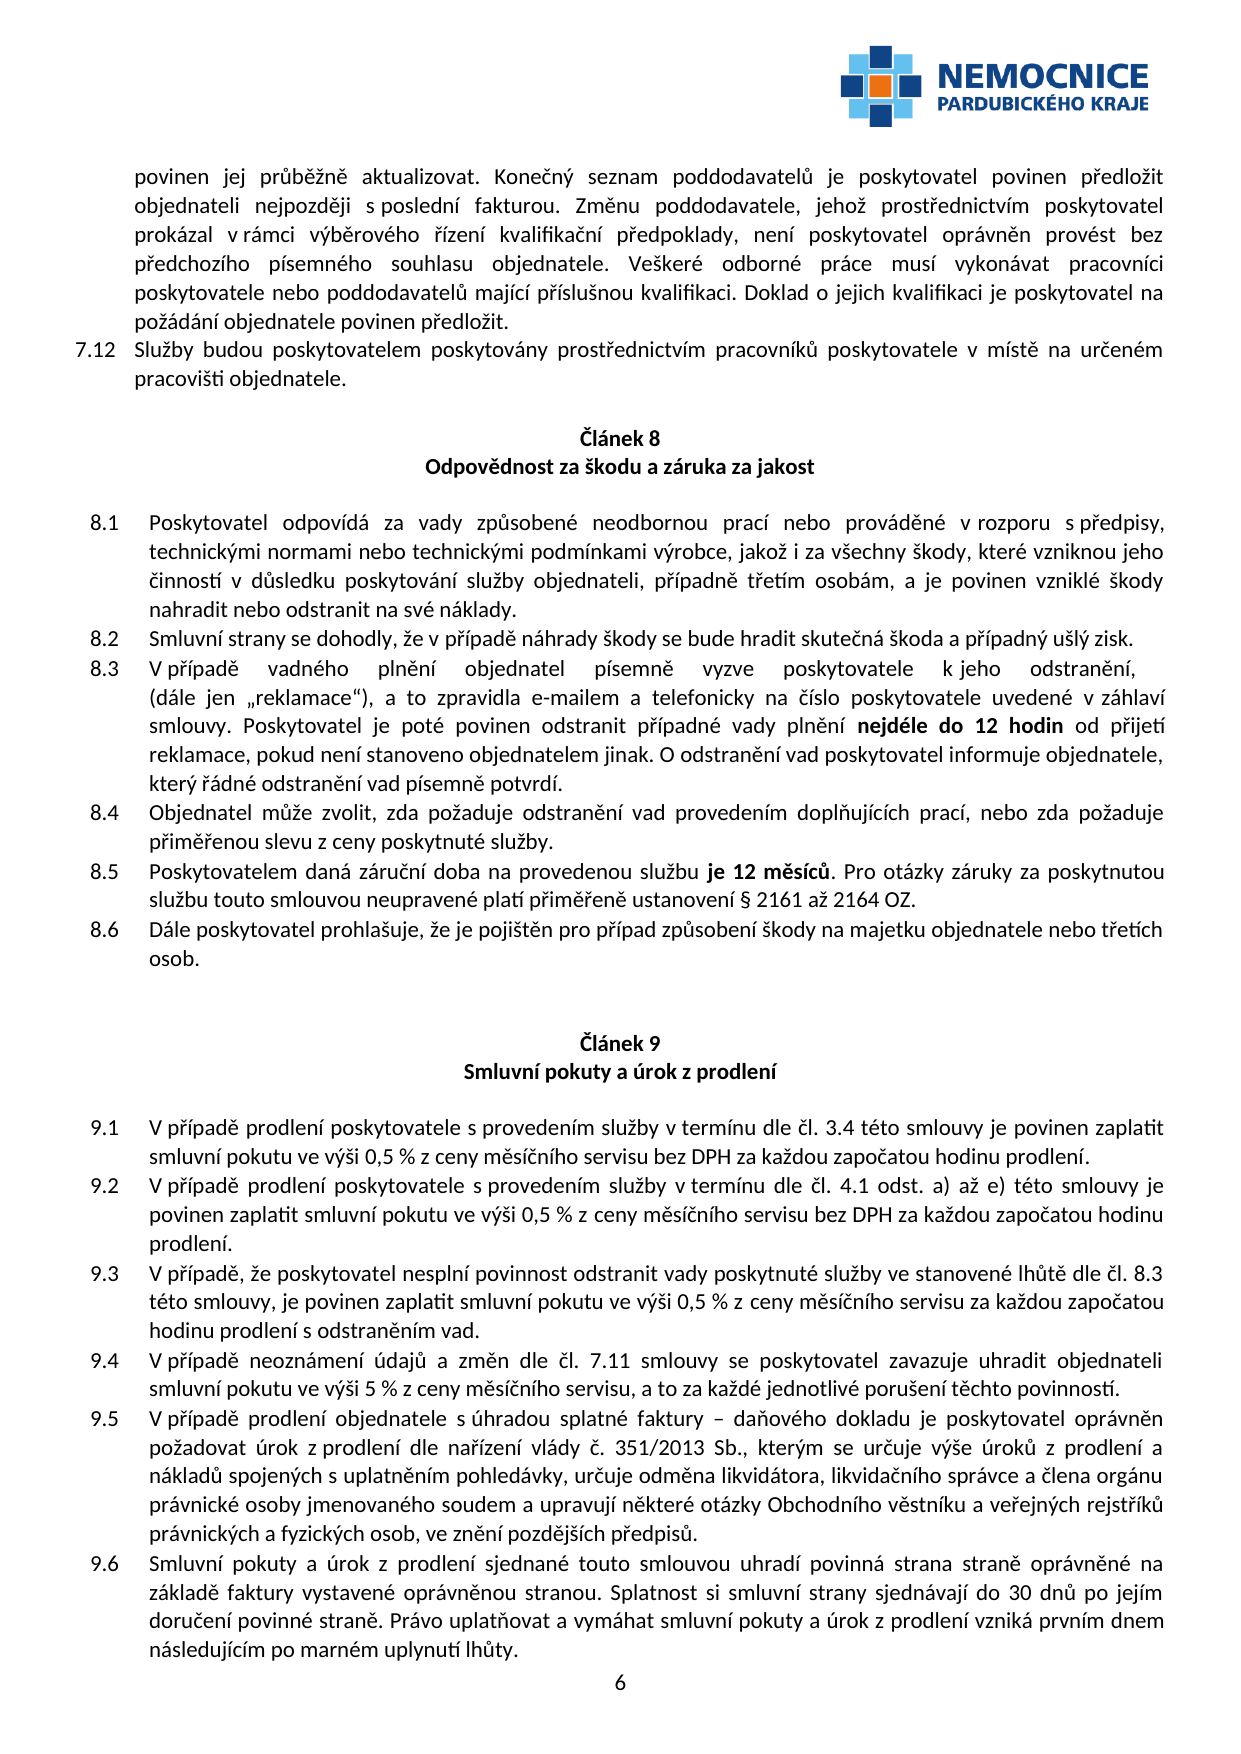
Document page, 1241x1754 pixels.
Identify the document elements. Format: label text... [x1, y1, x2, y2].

list Objednatel může zvolit, zda požaduje odstranění vad provedením doplňujících prací, nebo zda požaduje přiměřenou slevu z ceny poskytnuté služby. [90, 798, 1165, 855]
list Smluvní pokuty a úrok z prodlení sjednané touto smlouvou uhradí povinná strana straně oprávněné na základě faktury vystavené oprávněnou stranou. Splatnost si smluvní strany sjednávají do 30 dnů po jejím doručení povinné straně. Právo uplatňovat a vymáhat smluvní pokuty a úrok z prodlení vzniká prvním dnem následujícím po marném uplynutí lhůty. [90, 1549, 1165, 1663]
list Poskytovatelem daná záruční doba na provedenou službu je 12 měsíců. Pro otázky záruky za poskytnutou službu touto smlouvou neupravené platí přiměřeně ustanovení § 2161 až . [90, 857, 1165, 914]
list V případě neoznámení údajů a změn dle čl. 7.11 smlouvy se poskytovatel zavazuje uhradit objednateli smluvní pokutu ve výši 5 % z ceny měsíčního servisu, a to za každé jednotlivé porušení těchto povinností. [90, 1346, 1165, 1403]
list V případě prodlení poskytovatele s provedením služby v termínu dle čl. 3.4 této smlouvy je povinen zaplatit smluvní pokutu ve výši 0,5 % z ceny měsíčního servisu bez DPH za každou započatou hodinu prodlení. [90, 1113, 1165, 1170]
list Smluvní strany se dohodly, že v případě náhrady škody se bude hradit skutečná škoda a případný ušlý zisk. [90, 624, 1165, 652]
list V případě, že poskytovatel nesplní povinnost odstranit vady poskytnuté služby ve stanovené lhůtě dle čl. 8.3 této smlouvy, je povinen zaplatit smluvní pokutu ve výši 0,5 % z ceny měsíčního servisu za každou započatou hodinu prodlení s odstraněním vad. [90, 1259, 1165, 1344]
list V případě prodlení objednatele s úhradou splatné faktury – daňového dokladu je poskytovatel oprávněn požadovat úrok z prodlení dle nařízení vlády č. 351/2013 Sb., kterým se určuje výše úroků z prodlení a nákladů spojených s uplatněním pohledávky, určuje odměna likvidátora, likvidačního správce a člena orgánu právnické osoby jmenovaného soudem a upravují některé otázky Obchodního věstníku a veřejných rejstříků právnických a fyzických osob, ve znění pozdějších předpisů. [90, 1404, 1165, 1547]
text Smluvní pokuty a úrok z prodlení [75, 1057, 1165, 1085]
list Poskytovatel odpovídá za vady způsobené neodbornou prací nebo prováděné v rozporu s předpisy, technickými normami nebo technickými podmínkami výrobce, jakož i za všechny škody, které vzniknou jeho činností v důsledku poskytování služby objednateli, případně třetím osobám, a je povinen vzniklé škody nahradit nebo odstranit na své náklady. [90, 508, 1165, 623]
list Služby budou poskytovatelem poskytovány prostřednictvím pracovníků poskytovatele v místě na určeném pracovišti objednatele. [75, 336, 1165, 392]
text Odpovědnost za škodu a záruka za jakost [75, 452, 1165, 480]
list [75, 162, 1165, 335]
text Článek 9 [75, 1029, 1165, 1057]
picture [839, 44, 1149, 128]
list V případě prodlení poskytovatele s provedením služby v termínu dle čl. 4.1 odst. a) až e) této smlouvy je povinen zaplatit smluvní pokutu ve výši 0,5 % z ceny měsíčního servisu bez DPH za každou započatou hodinu prodlení. [90, 1172, 1165, 1257]
text Článek 8 [75, 424, 1165, 452]
list Dále poskytovatel prohlašuje, že je pojištěn pro případ způsobení škody na majetku objednatele nebo třetích osob. [90, 915, 1165, 972]
list V případě vadného plnění objednatel písemně vyzve poskytovatele k jeho odstranění, (dále jen „reklamace“), a to zpravidla e-mailem a telefonicky na číslo poskytovatele uvedené v záhlaví smlouvy. Poskytovatel je poté povinen odstranit případné vady plnění nejdéle do 12 hodin od přijetí reklamace, pokud není stanoveno objednatelem jinak. O odstranění vad poskytovatel informuje objednatele, který řádné odstranění vad písemně potvrdí. [90, 654, 1165, 797]
